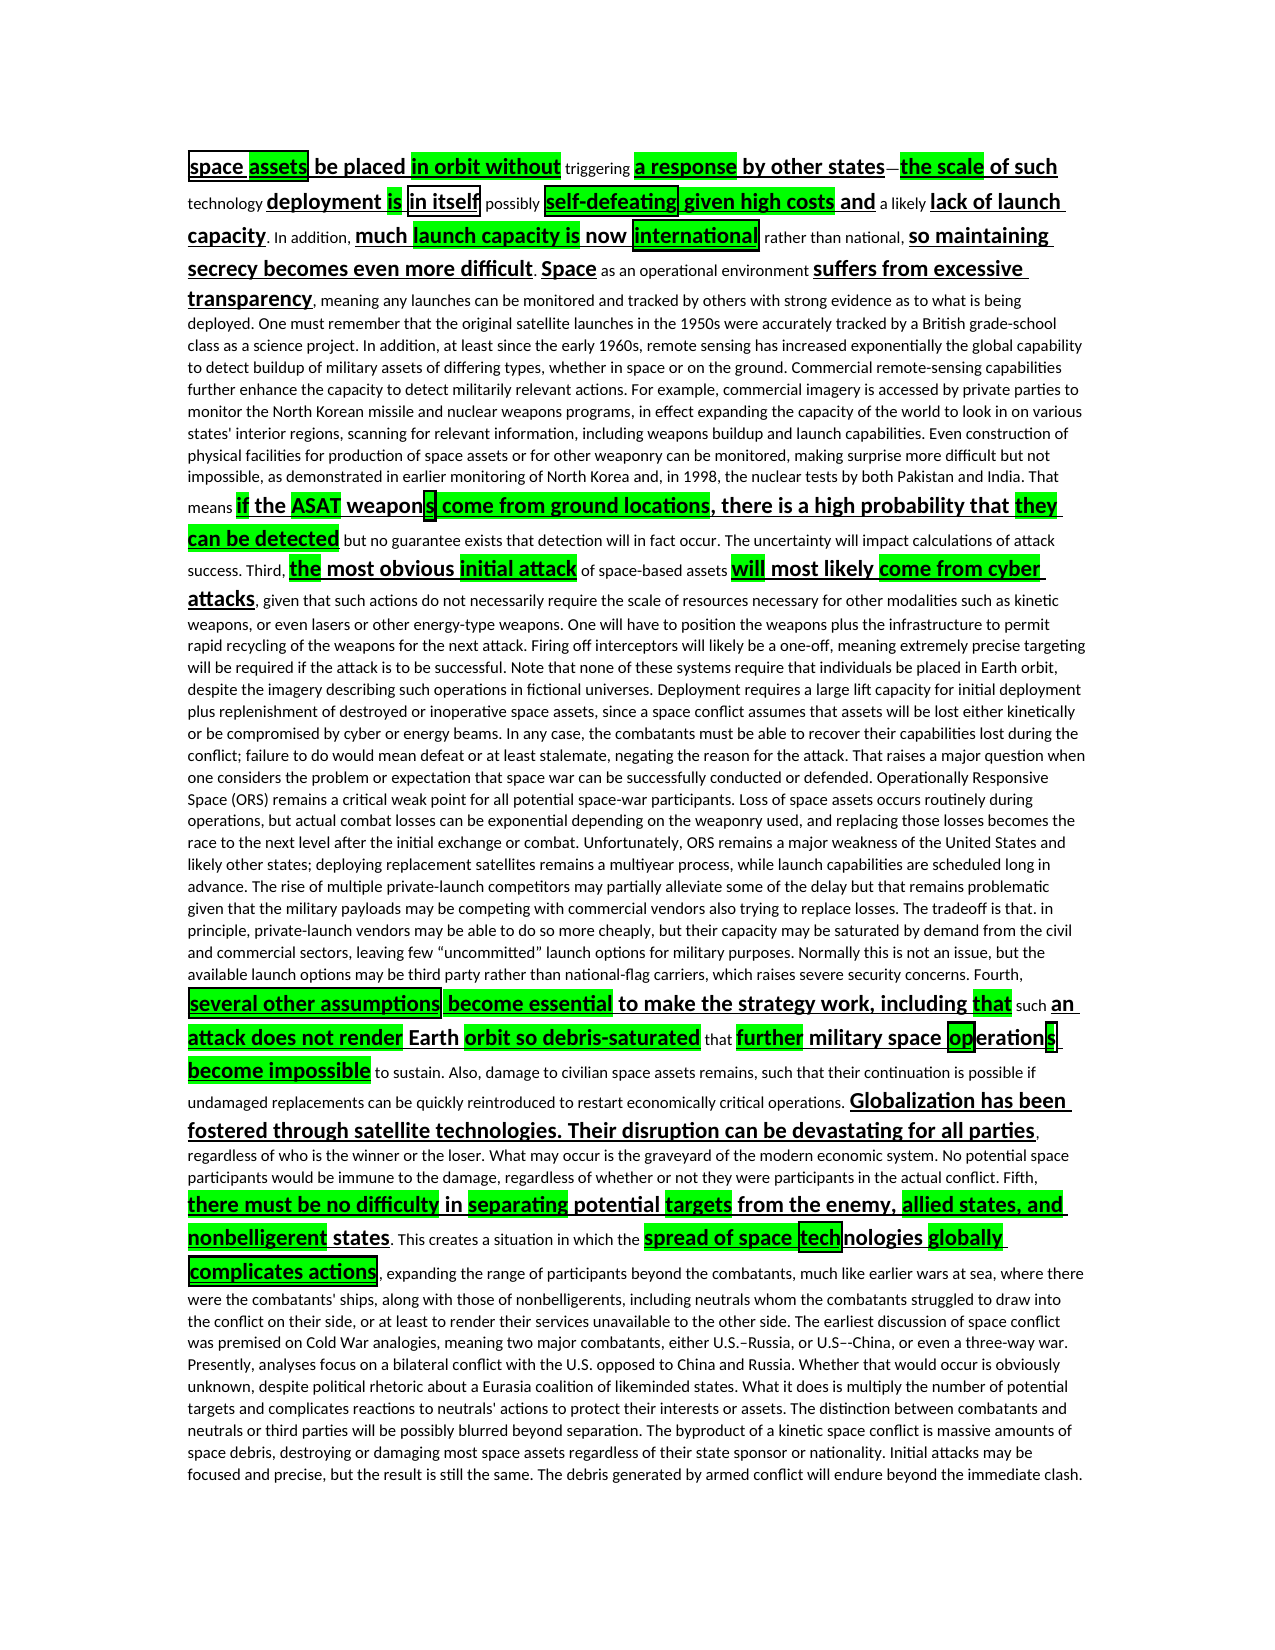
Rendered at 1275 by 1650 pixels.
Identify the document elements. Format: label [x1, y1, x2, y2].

text [187, 150, 1087, 1484]
